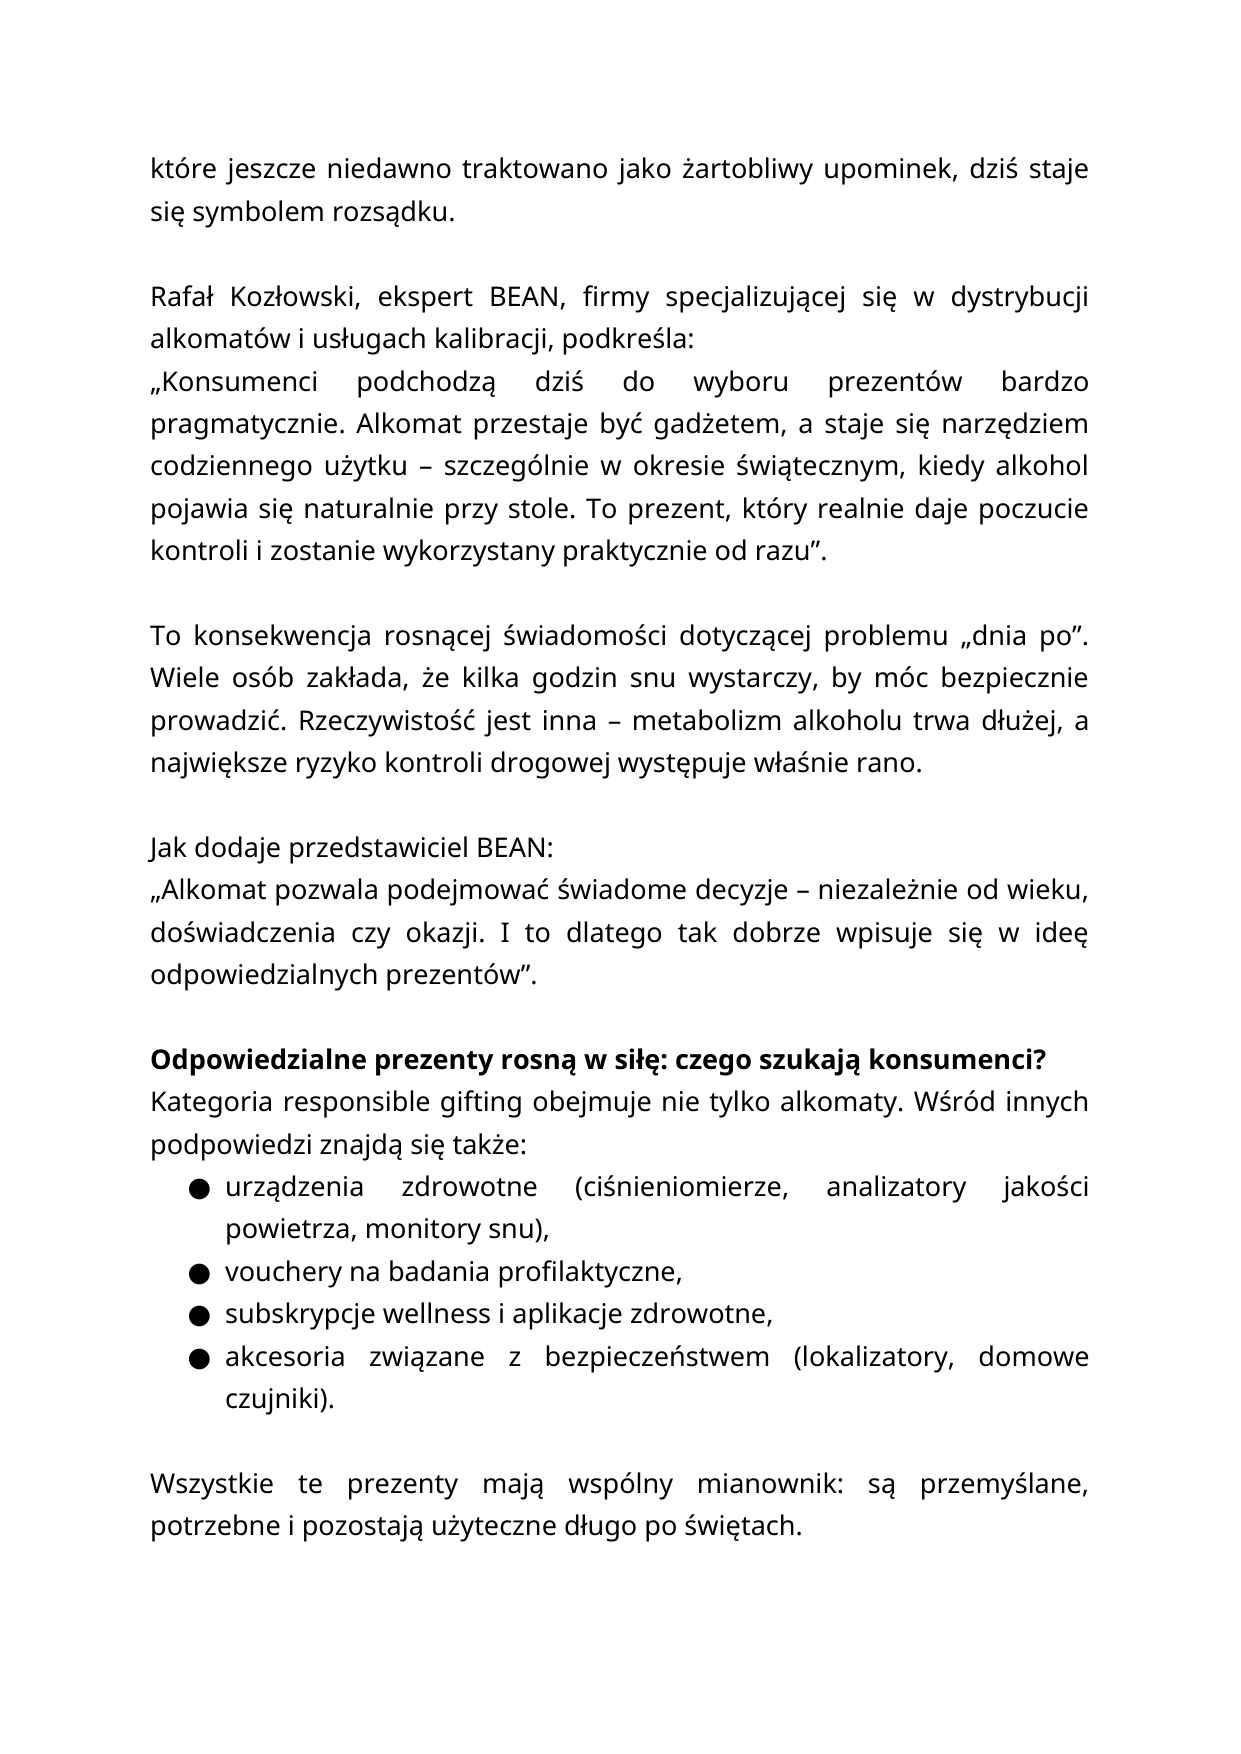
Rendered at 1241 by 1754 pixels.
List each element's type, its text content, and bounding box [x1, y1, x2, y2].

list urządzenia zdrowotne (ciśnieniomierze, analizatory jakości powietrza, monitory snu), [187, 1167, 1090, 1247]
text Odpowiedzialne prezenty rosną w siłę: czego szukają konsumenci? [150, 1040, 1090, 1077]
text Wszystkie te prezenty mają wspólny mianownik: są przemyślane, potrzebne i pozostają użyteczne długo po świętach. [150, 1464, 1090, 1543]
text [150, 150, 1090, 229]
list vouchery na badania profilaktyczne, [187, 1252, 1090, 1289]
text „Alkomat pozwala podejmować świadome decyzje – niezależnie od wieku, doświadczenia czy okazji. I to dlatego tak dobrze wpisuje się w ideę odpowiedzialnych prezentów”. [150, 871, 1090, 992]
text Rafał Kozłowski, ekspert BEAN, firmy specjalizującej się w dystrybucji alkomatów i usługach kalibracji, podkreśla: [150, 277, 1090, 356]
text Jak dodaje przedstawiciel BEAN: [150, 828, 1090, 865]
list akcesoria związane z bezpieczeństwem (lokalizatory, domowe czujniki). [187, 1337, 1090, 1416]
text Kategoria responsible gifting obejmuje nie tylko alkomaty. Wśród innych podpowiedzi znajdą się także: [150, 1083, 1090, 1162]
text „Konsumenci podchodzą dziś do wyboru prezentów bardzo pragmatycznie. Alkomat przestaje być gadżetem, a staje się narzędziem codziennego użytku – szczególnie w okresie świątecznym, kiedy alkohol pojawia się naturalnie przy stole. To prezent, który realnie daje poczucie kontroli i zostanie wykorzystany praktycznie od razu”. [150, 362, 1090, 568]
list subskrypcje wellness i aplikacje zdrowotne, [187, 1295, 1090, 1332]
text To konsekwencja rosnącej świadomości dotyczącej problemu „dnia po”. Wiele osób zakłada, że kilka godzin snu wystarczy, by móc bezpiecznie prowadzić. Rzeczywistość jest inna – metabolizm alkoholu trwa dłużej, a największe ryzyko kontroli drogowej występuje właśnie rano. [150, 616, 1090, 780]
